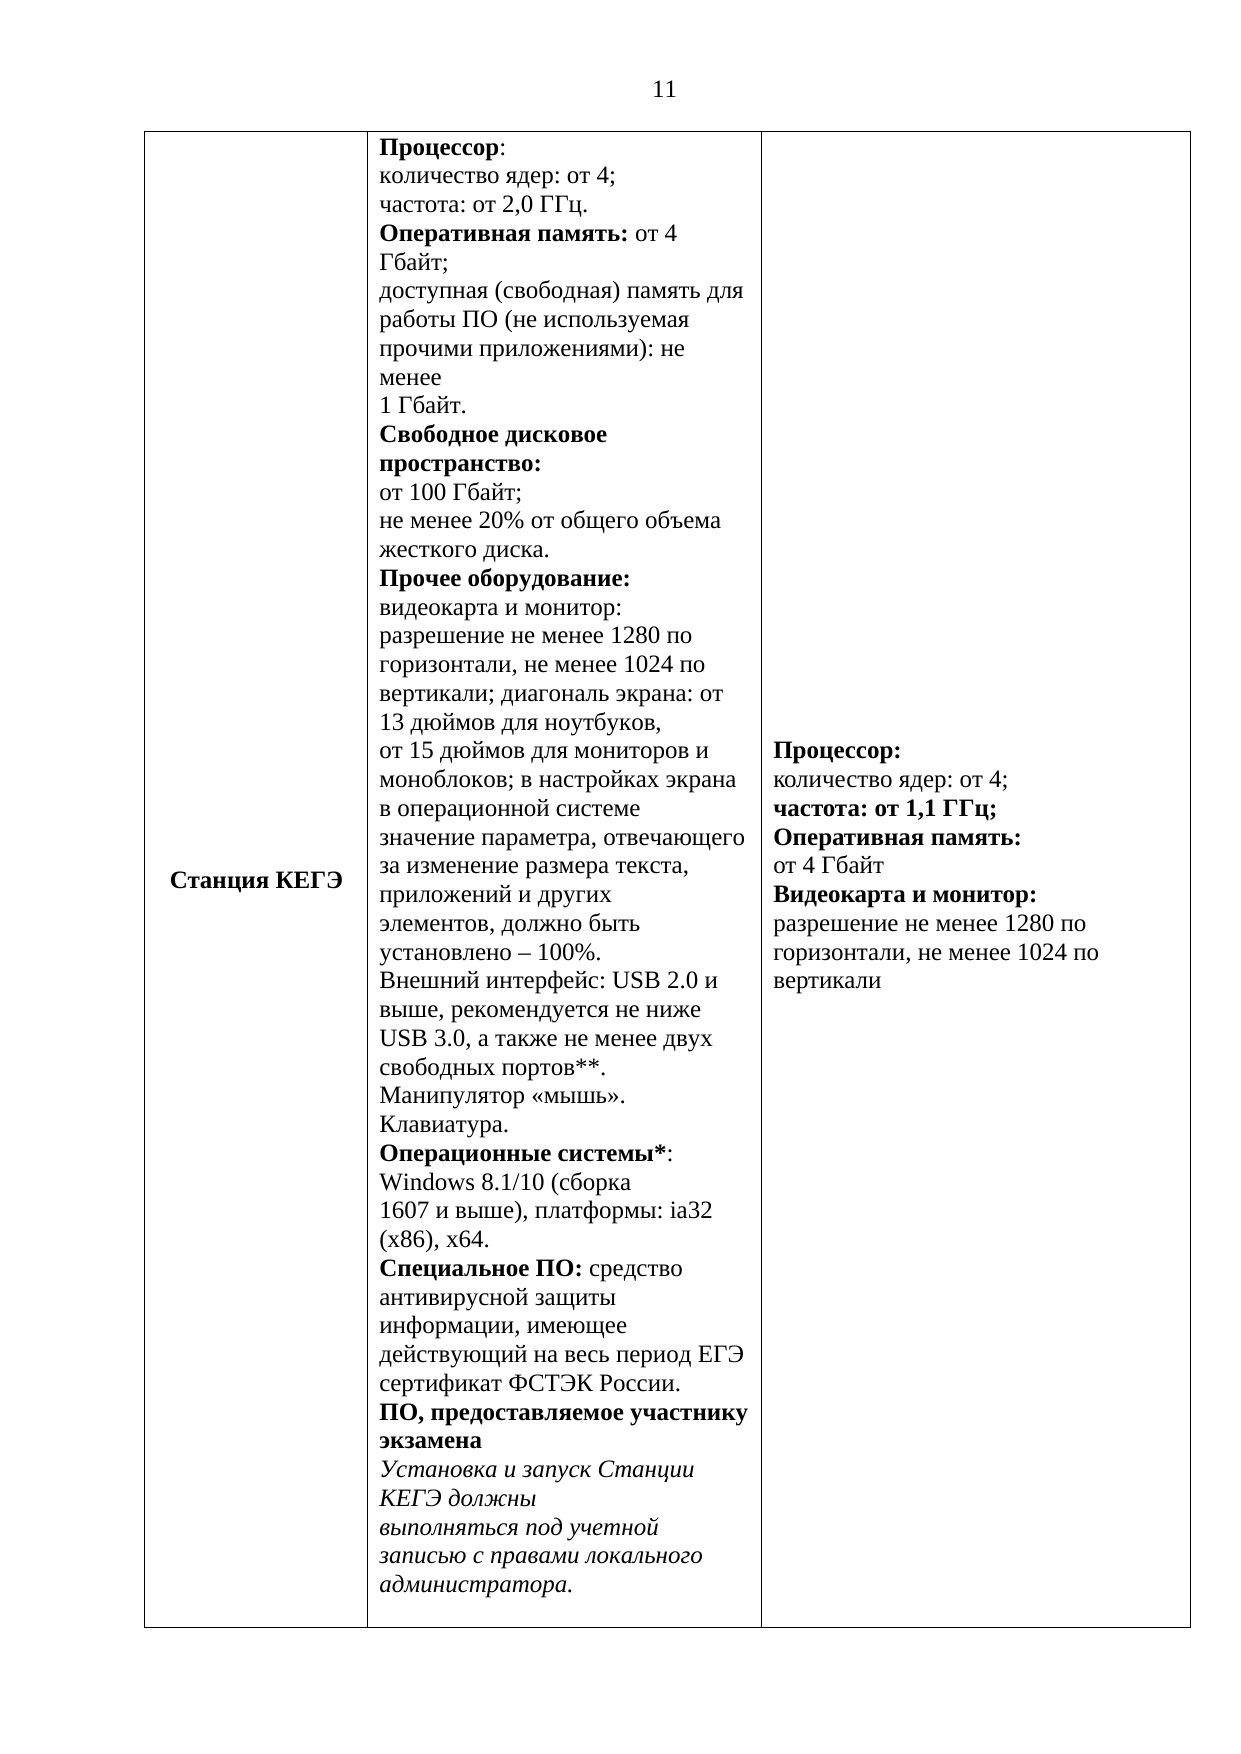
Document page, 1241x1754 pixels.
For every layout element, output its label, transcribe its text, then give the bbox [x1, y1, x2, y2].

table_cell Процессор: количество ядер: от 4; частота: от 1,1 ГГц; Оперативная память: от 4 Гбайт Видеокарта и монитор: разрешение не менее 1280 по горизонтали, не менее 1024 по вертикали [762, 132, 1190, 1627]
table_cell Станция КЕГЭ [145, 132, 367, 1627]
table_cell Процессор: количество ядер: от 4; частота: от 2,0 ГГц. Оперативная память: от 4 Гбайт; доступная (свободная) память для работы ПО (не используемая прочими приложениями): не менее 1 Гбайт. Свободное дисковое пространство: от 100 Гбайт; не менее 20% от общего объема жесткого диска. Прочее оборудование: видеокарта и монитор: разрешение не менее 1280 по горизонтали, не менее 1024 по вертикали; диагональ экрана: от 13 дюймов для ноутбуков, от 15 дюймов для мониторов и моноблоков; в настройках экрана в операционной системе значение параметра, отвечающего за изменение размера текста, приложений и других элементов, должно быть установлено – 100%. Внешний интерфейс: USB 2.0 и выше, рекомендуется не ниже USB 3.0, а также не менее двух свободных портов**. Манипулятор «мышь». Клавиатура. Операционные системы*: Windows 8.1/10 (сборка 1607 и выше), платформы: ia32 (x86), x64. Специальное ПО: средство антивирусной защиты информации, имеющее действующий на весь период ЕГЭ сертификат ФСТЭК России. ПО, предоставляемое участнику экзамена Установка и запуск Станции КЕГЭ должны выполняться под учетной записью с правами локального администратора. [368, 132, 761, 1627]
